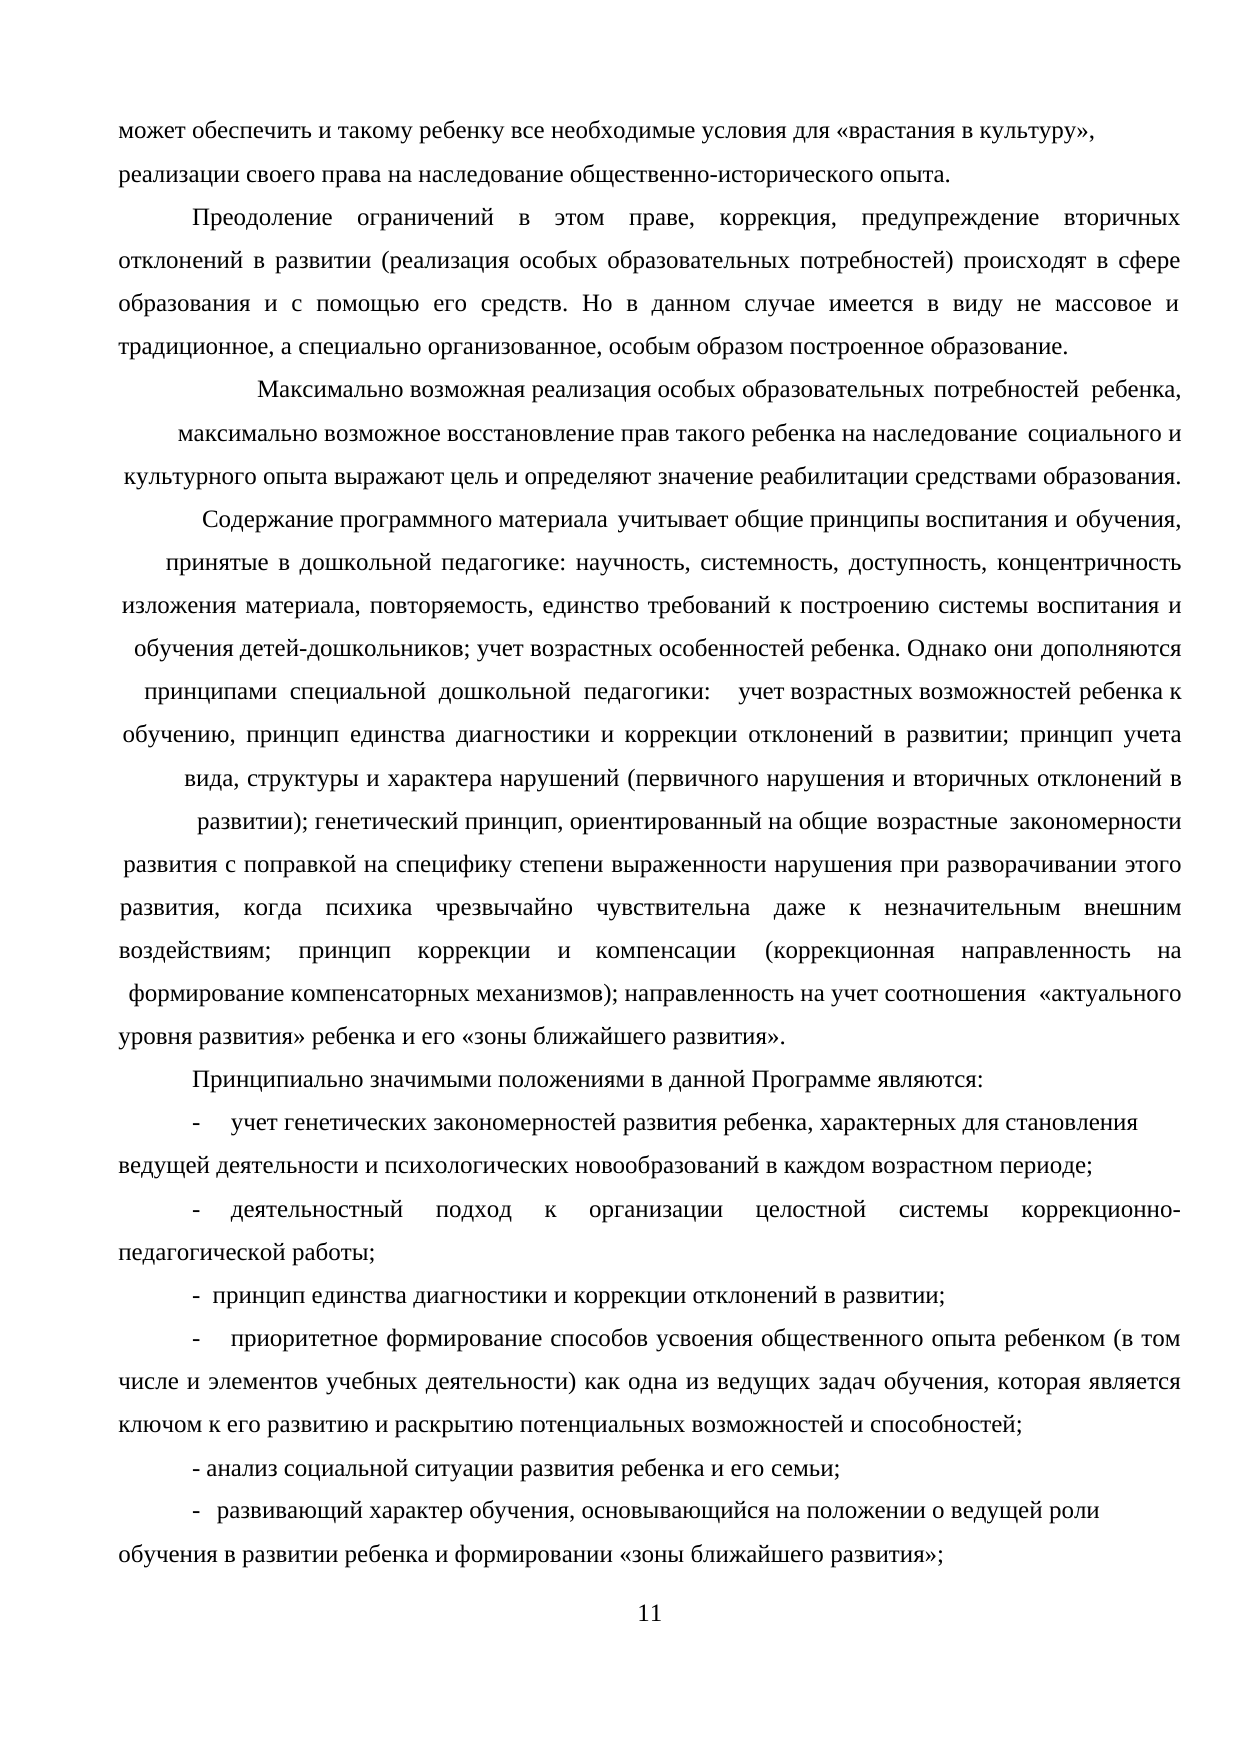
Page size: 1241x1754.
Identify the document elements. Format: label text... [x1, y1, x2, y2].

text уровня развития» ребенка и его «зоны ближайшего развития». [118, 1021, 1205, 1050]
list учет генетических закономерностей развития ребенка, характерных для становления ведущей деятельности и психологических новообразований в каждом возрастном периоде; [118, 1107, 1181, 1179]
list принцип единства диагностики и коррекции отклонений в развитии; [192, 1280, 1205, 1309]
text Преодоление ограничений в этом праве, коррекция, предупреждение вторичных отклонений в развитии (реализация особых образовательных потребностей) происходят в сфере образования и с помощью его средств. Но в данном случае имеется в виду не массовое и традиционное, а специально организованное, особым образом построенное образование. [118, 202, 1181, 360]
list развивающий характер обучения, основывающийся на положении о ведущей роли обучения в развитии ребенка и формировании «зоны ближайшего развития»; [118, 1496, 1181, 1567]
text Принципиально значимыми положениями в данной Программе являются: [192, 1064, 1205, 1093]
text Максимально возможная реализация особых образовательных потребностей ребенка, максимально возможное восстановление прав такого ребенка на наследование социального и культурного опыта выражают цель и определяют значение реабилитации средствами образования. Содержание программного материала учитывает общие принципы воспитания и обучения, принятые в дошкольной педагогике: научность, системность, доступность, концентричность изложения материала, повторяемость, единство требований к построению системы воспитания и обучения детей-дошкольников; учет возрастных особенностей ребенка. Однако они дополняются принципами специальной дошкольной педагогики: учет возрастных возможностей ребенка к обучению, принцип единства диагностики и коррекции отклонений в развитии; принцип учета вида, структуры и характера нарушений (первичного нарушения и вторичных отклонений в развитии); генетический принцип, ориентированный на общие возрастные закономерности развития с поправкой на специфику степени выраженности нарушения при разворачивании этого развития, когда психика чрезвычайно чувствительна даже к незначительным внешним воздействиям; принцип коррекции и компенсации (коррекционная направленность на формирование компенсаторных механизмов); направленность на учет соотношения «актуального [118, 374, 1181, 1007]
list анализ социальной ситуации развития ребенка и его семьи; [192, 1453, 1205, 1481]
list приоритетное формирование способов усвоения общественного опыта ребенком (в том числе и элементов учебных деятельности) как одна из ведущих задач обучения, которая является ключом к его развитию и раскрытию потенциальных возможностей и способностей; [118, 1323, 1182, 1438]
text может обеспечить и такому ребенку все необходимые условия для «врастания в культуру», реализации своего права на наследование общественно-исторического опыта. [118, 115, 1205, 187]
list деятельностный подход к организации целостной системы коррекционно- педагогической работы; [118, 1194, 1182, 1266]
